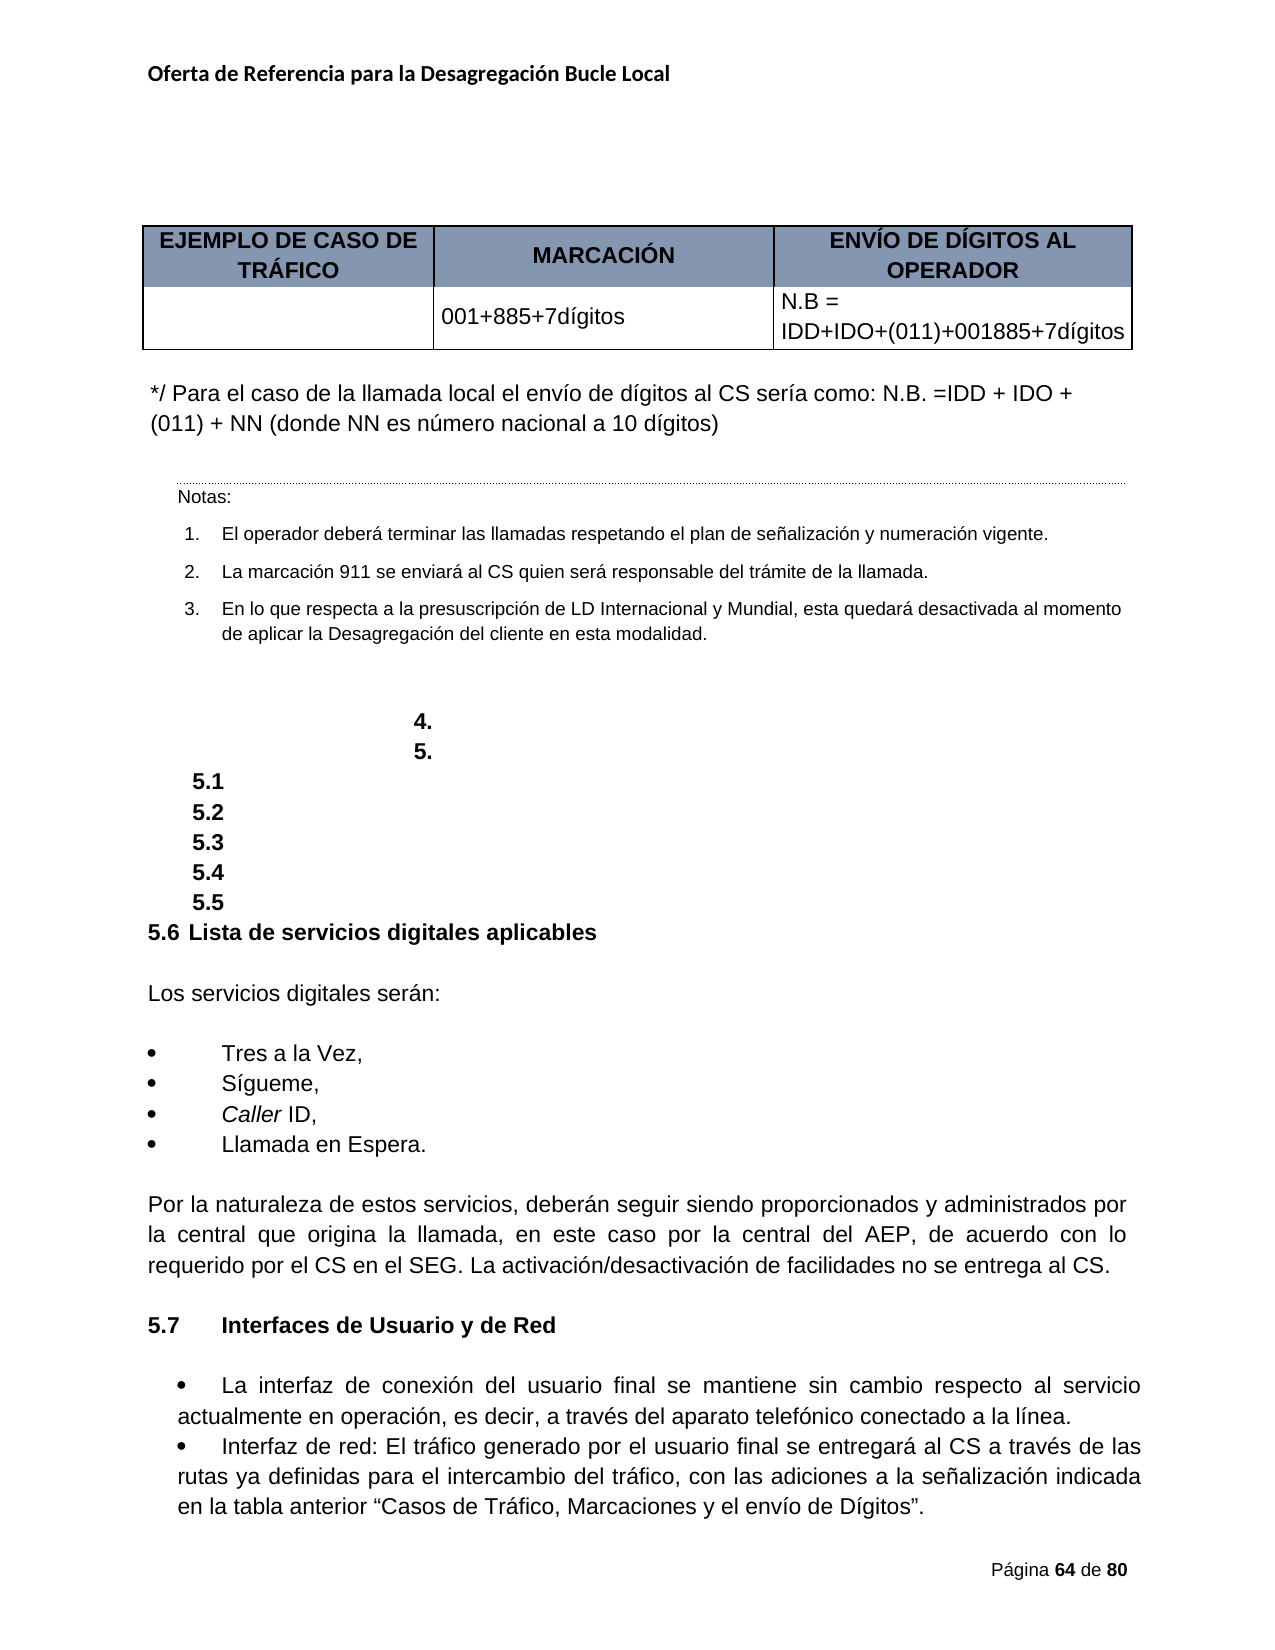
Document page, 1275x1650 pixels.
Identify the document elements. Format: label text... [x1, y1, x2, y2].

list Tres a la Vez, [148, 1040, 1142, 1066]
list Llamada en Espera. [148, 1131, 1142, 1157]
table_cell N.B = IDD+IDO+(011)+001885+7dígitos [774, 287, 1131, 348]
list Caller ID, [148, 1101, 1142, 1127]
table_cell 001+885+7dígitos [434, 287, 773, 348]
table_header MARCACIÓN [435, 227, 773, 287]
list El operador deberá terminar las llamadas respetando el plan de señalización y numeración vigente. [184, 523, 1127, 545]
list En lo que respecta a la presuscripción de LD Internacional y Mundial, esta quedará desactivada al momento de aplicar la Desagregación del cliente en esta modalidad. [184, 598, 1127, 644]
list La interfaz de conexión del usuario final se mantiene sin cambio respecto al servicio actualmente en operación, es decir, a través del aparato telefónico conectado a la línea. [177, 1372, 1142, 1429]
list Interfaz de red: El tráfico generado por el usuario final se entregará al CS a través de las rutas ya definidas para el intercambio del tráfico, con las adiciones a la señalización indicada en la tabla anterior “Casos de Tráfico, Marcaciones y el envío de Dígitos”. [177, 1433, 1142, 1519]
table_header ENVÍO DE DÍGITOS AL OPERADOR [775, 227, 1131, 287]
list Sígueme, [148, 1070, 1142, 1097]
list La marcación 911 se enviará al CS quien será responsable del trámite de la llamada. [184, 561, 1127, 582]
list Interfaces de Usuario y de Red [148, 1312, 1127, 1338]
text Los servicios digitales serán: [148, 980, 1142, 1006]
text Notas: [177, 483, 1127, 507]
table_header EJEMPLO DE CASO DE TRÁFICO [144, 227, 433, 287]
text Por la naturaleza de estos servicios, deberán seguir siendo proporcionados y administrados por la central que origina la llamada, en este caso por la central del AEP, de acuerdo con lo requerido por el CS en el SEG. La activación/desactivación de facilidades no se entrega al CS. [148, 1191, 1127, 1278]
list Lista de servicios digitales aplicables [148, 919, 1127, 946]
table_cell */ Para el caso de la llamada local el envío de dígitos al CS sería como: N.B. =IDD + IDO + (011) + NN (donde NN es número nacional a 10 dígitos) [143, 350, 1132, 440]
